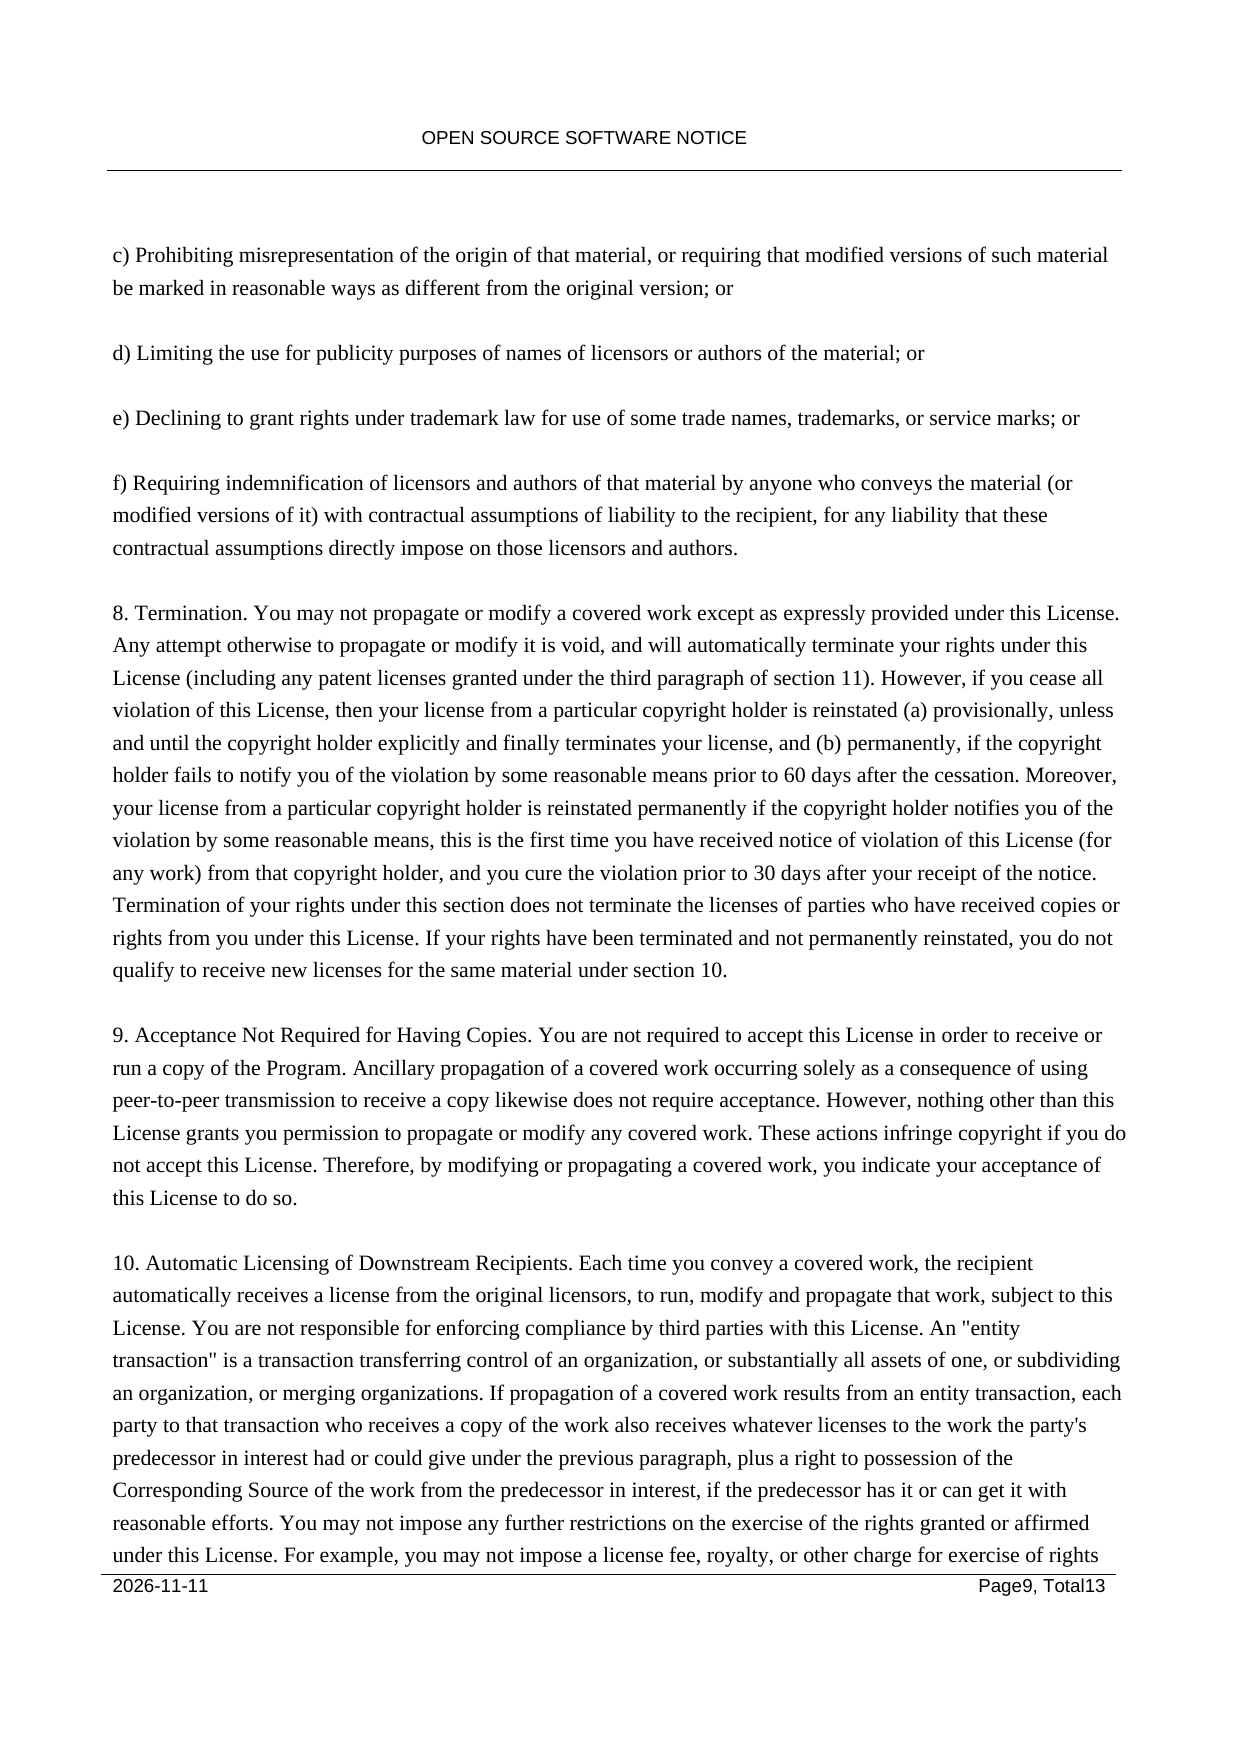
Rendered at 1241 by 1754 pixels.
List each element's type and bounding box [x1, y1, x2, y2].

text [112, 206, 1128, 1571]
